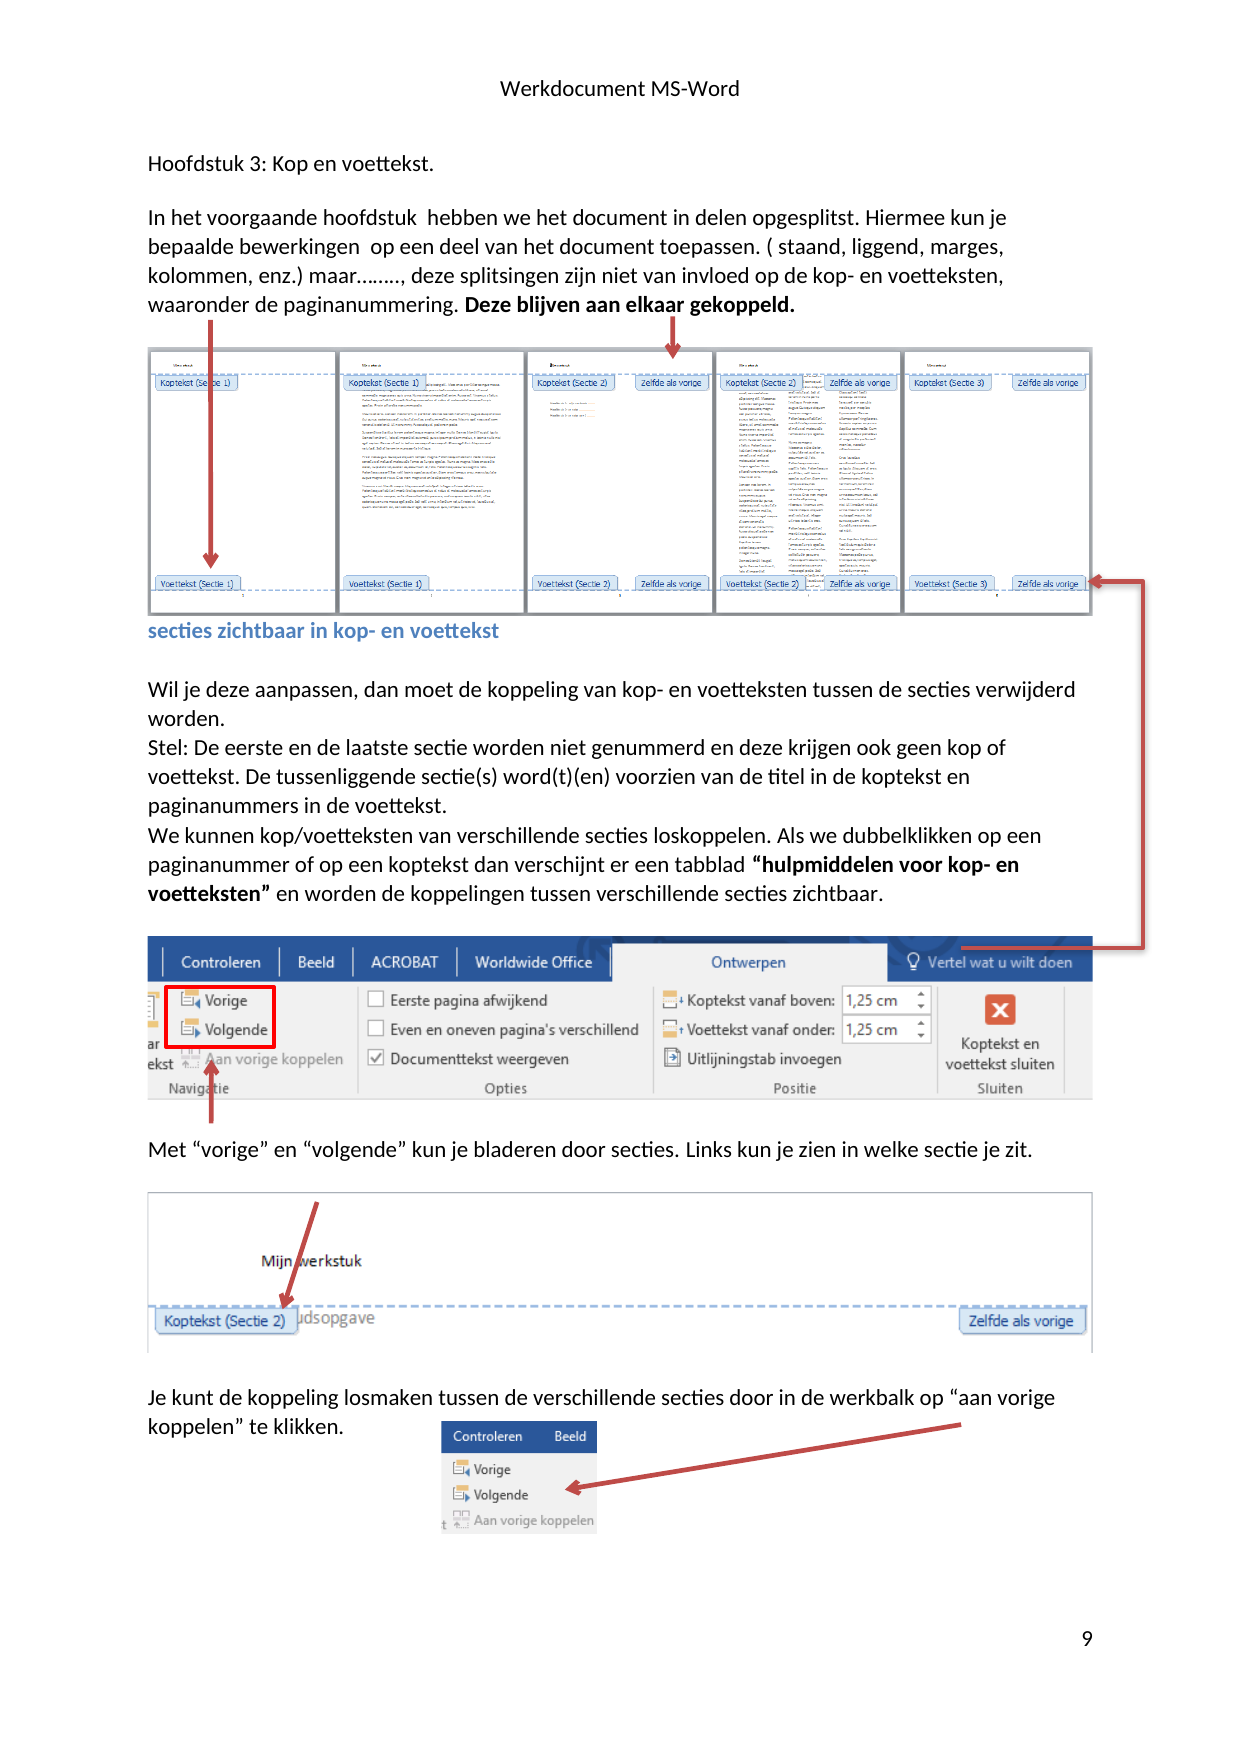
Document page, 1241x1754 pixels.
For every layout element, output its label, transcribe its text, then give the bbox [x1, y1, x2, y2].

text Je kunt de koppeling losmaken tussen de verschillende secties door in de werkbalk op “aan vorige koppelen” te klikken. [148, 1382, 1093, 1440]
picture [147, 347, 1093, 616]
text In het voorgaande hoofdstuk hebben we het document in delen opgesplitst. Hiermee kun je bepaalde bewerkingen op een deel van het document toepassen. ( staand, liggend, marges, kolommen, enz.) maar…….., deze splitsingen zijn niet van invloed op de kop- en voetteksten, waaronder de paginanummering. Deze blijven aan elkaar gekoppeld. [148, 202, 1093, 347]
text Hoofdstuk 3: Kop en voettekst. [148, 148, 1093, 177]
text Met “vorige” en “volgende” kun je bladeren door secties. Links kun je zien in welke sectie je zit. [148, 1134, 1093, 1163]
text Stel: De eerste en de laatste sectie worden niet genummerd en deze krijgen ook geen kop of voettekst. De tussenliggende sectie(s) word(t)(en) voorzien van de titel in de koptekst en paginanummers in de voettekst. [148, 732, 1093, 820]
text Wil je deze aanpassen, dan moet de koppeling van kop- en voetteksten tussen de secties verwijderd worden. [148, 674, 1093, 732]
text secties zichtbaar in kop- en voettekst [148, 616, 1093, 645]
text We kunnen kop/voetteksten van verschillende secties loskoppelen. Als we dubbelklikken op een paginanummer of op een koptekst dan verschijnt er een tabblad “hulpmiddelen voor kop- en voetteksten” en worden de koppelingen tussen verschillende secties zichtbaar. [148, 820, 1093, 907]
picture [147, 936, 1093, 1105]
picture [147, 1192, 1093, 1353]
picture [441, 1421, 597, 1534]
